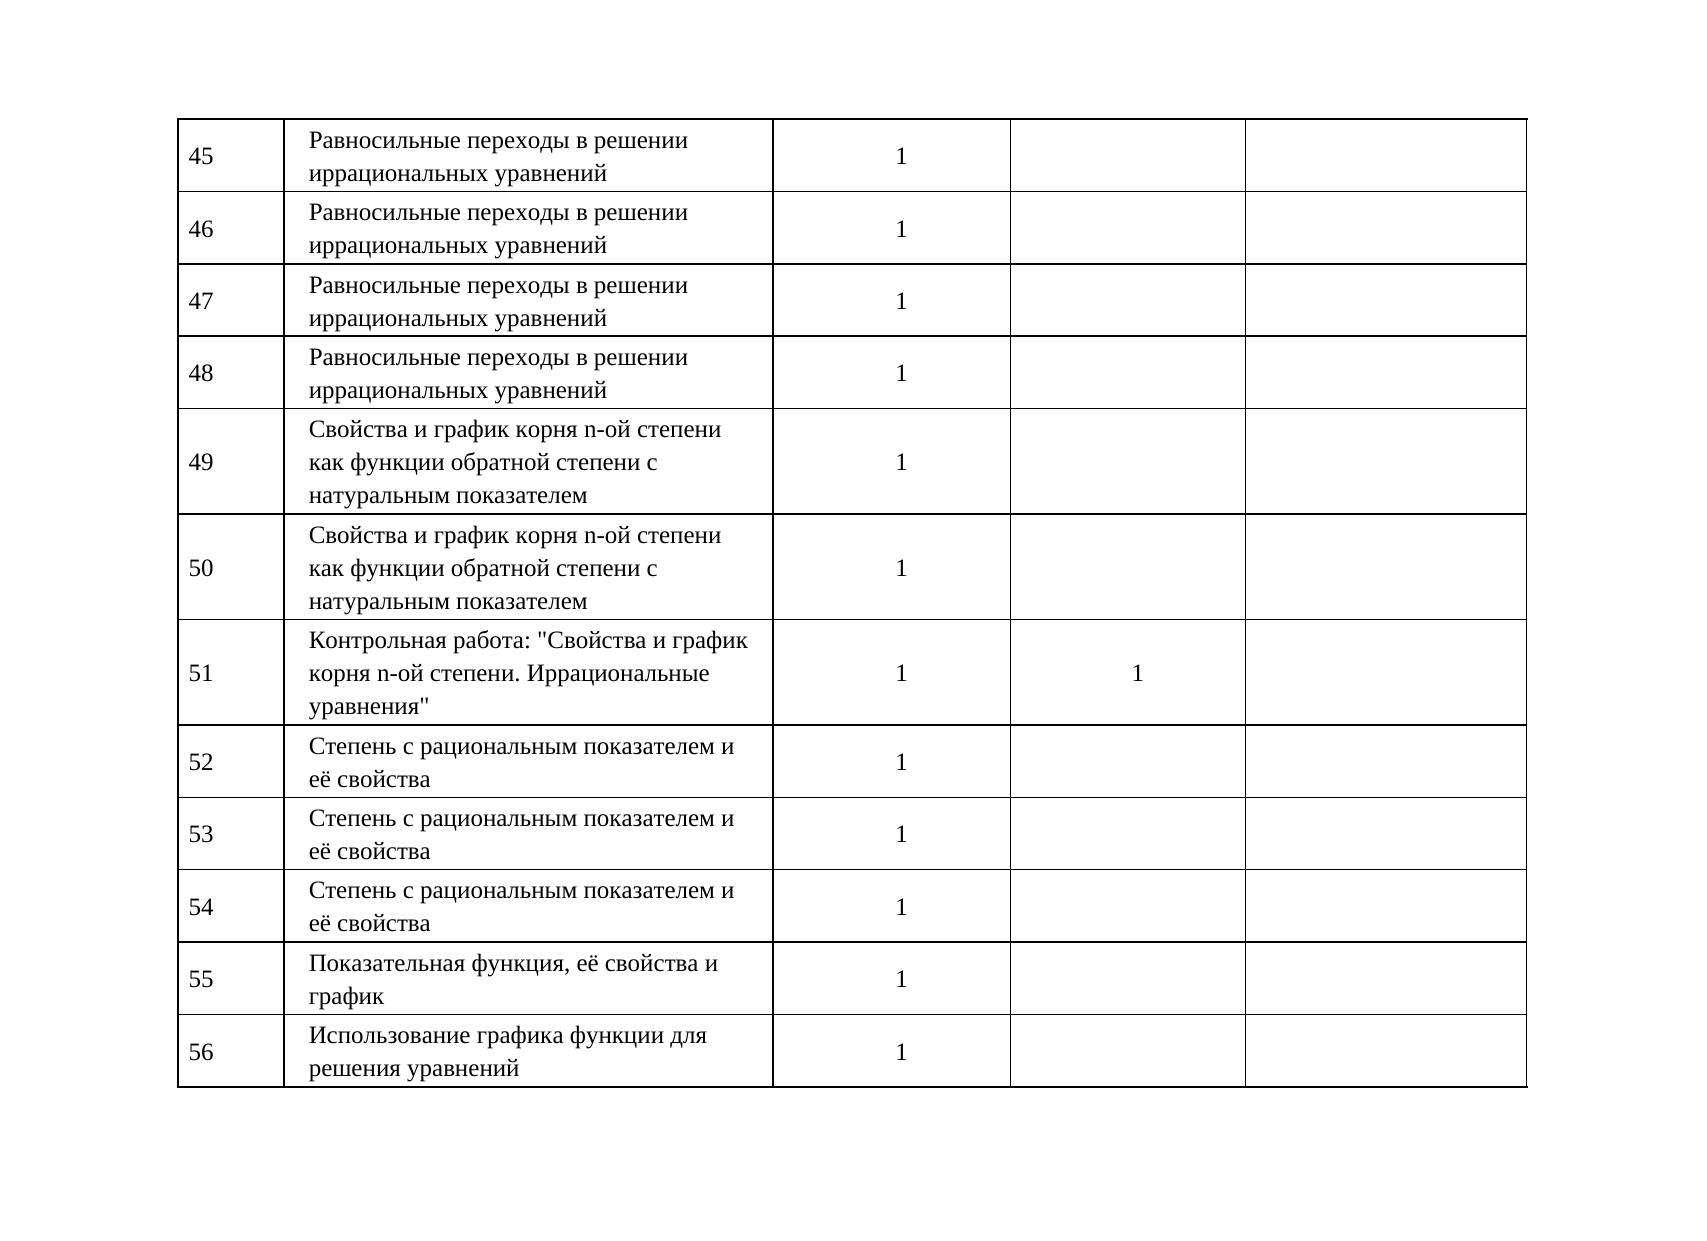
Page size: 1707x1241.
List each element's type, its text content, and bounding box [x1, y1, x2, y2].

table_cell [1011, 870, 1245, 941]
table_cell Равносильные переходы в решении иррациональных уравнений [285, 337, 772, 408]
table_cell Равносильные переходы в решении иррациональных уравнений [285, 192, 772, 263]
table_cell 1 [774, 620, 1010, 724]
table_cell 1 [774, 409, 1010, 513]
table_cell 46 [179, 192, 283, 263]
table_cell 1 [774, 798, 1010, 869]
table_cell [285, 1015, 772, 1086]
table_cell Степень с рациональным показателем и её свойства [285, 798, 772, 869]
table_cell [1246, 515, 1526, 618]
table_cell 1 [774, 265, 1010, 335]
table_cell [1011, 265, 1245, 335]
table_cell 53 [179, 798, 283, 869]
table_cell 1 [774, 120, 1010, 191]
table_cell [1011, 337, 1245, 408]
table_cell 1 [774, 870, 1010, 941]
table_cell 1 [774, 337, 1010, 408]
table_cell 54 [179, 870, 283, 941]
table_cell 1 [774, 943, 1010, 1013]
table_cell [1011, 1015, 1245, 1086]
table_cell Свойства и график корня n-ой степени как функции обратной степени с натуральным показателем [285, 409, 772, 513]
table_cell 55 [179, 943, 283, 1013]
table_cell [1011, 515, 1245, 618]
table_cell Равносильные переходы в решении иррациональных уравнений [285, 265, 772, 335]
table_cell 1 [1011, 620, 1245, 724]
table_cell 1 [774, 192, 1010, 263]
table_cell 1 [774, 515, 1010, 618]
table_cell [1246, 265, 1526, 335]
table_cell Показательная функция, её свойства и график [285, 943, 772, 1013]
table_cell [1246, 620, 1526, 724]
table_cell Степень с рациональным показателем и её свойства [285, 870, 772, 941]
table_cell [1011, 798, 1245, 869]
table_cell 1 [774, 1015, 1010, 1086]
table_cell Равносильные переходы в решении иррациональных уравнений [285, 120, 772, 191]
table_cell [1246, 1015, 1526, 1086]
table_cell [1246, 337, 1526, 408]
table_cell [1011, 409, 1245, 513]
table_cell 56 [179, 1015, 283, 1086]
table_cell [1246, 726, 1526, 796]
table_cell Свойства и график корня n-ой степени как функции обратной степени с натуральным показателем [285, 515, 772, 618]
table_cell [1246, 409, 1526, 513]
table_cell [1011, 943, 1245, 1013]
table_cell 48 [179, 337, 283, 408]
table_cell 52 [179, 726, 283, 796]
table_cell 1 [774, 726, 1010, 796]
table_cell 51 [179, 620, 283, 724]
table_cell [1011, 726, 1245, 796]
table_cell 47 [179, 265, 283, 335]
table_cell [1246, 798, 1526, 869]
table_cell [1011, 192, 1245, 263]
table_cell [1246, 870, 1526, 941]
table_cell [1246, 120, 1526, 191]
table_cell 45 [179, 120, 283, 191]
table_cell [1011, 120, 1245, 191]
table_cell [1246, 943, 1526, 1013]
table_cell [1246, 192, 1526, 263]
table_cell 50 [179, 515, 283, 618]
table_cell Степень с рациональным показателем и её свойства [285, 726, 772, 796]
table_cell Контрольная работа: "Свойства и график корня n-ой степени. Иррациональные уравнения" [285, 620, 772, 724]
table_cell 49 [179, 409, 283, 513]
